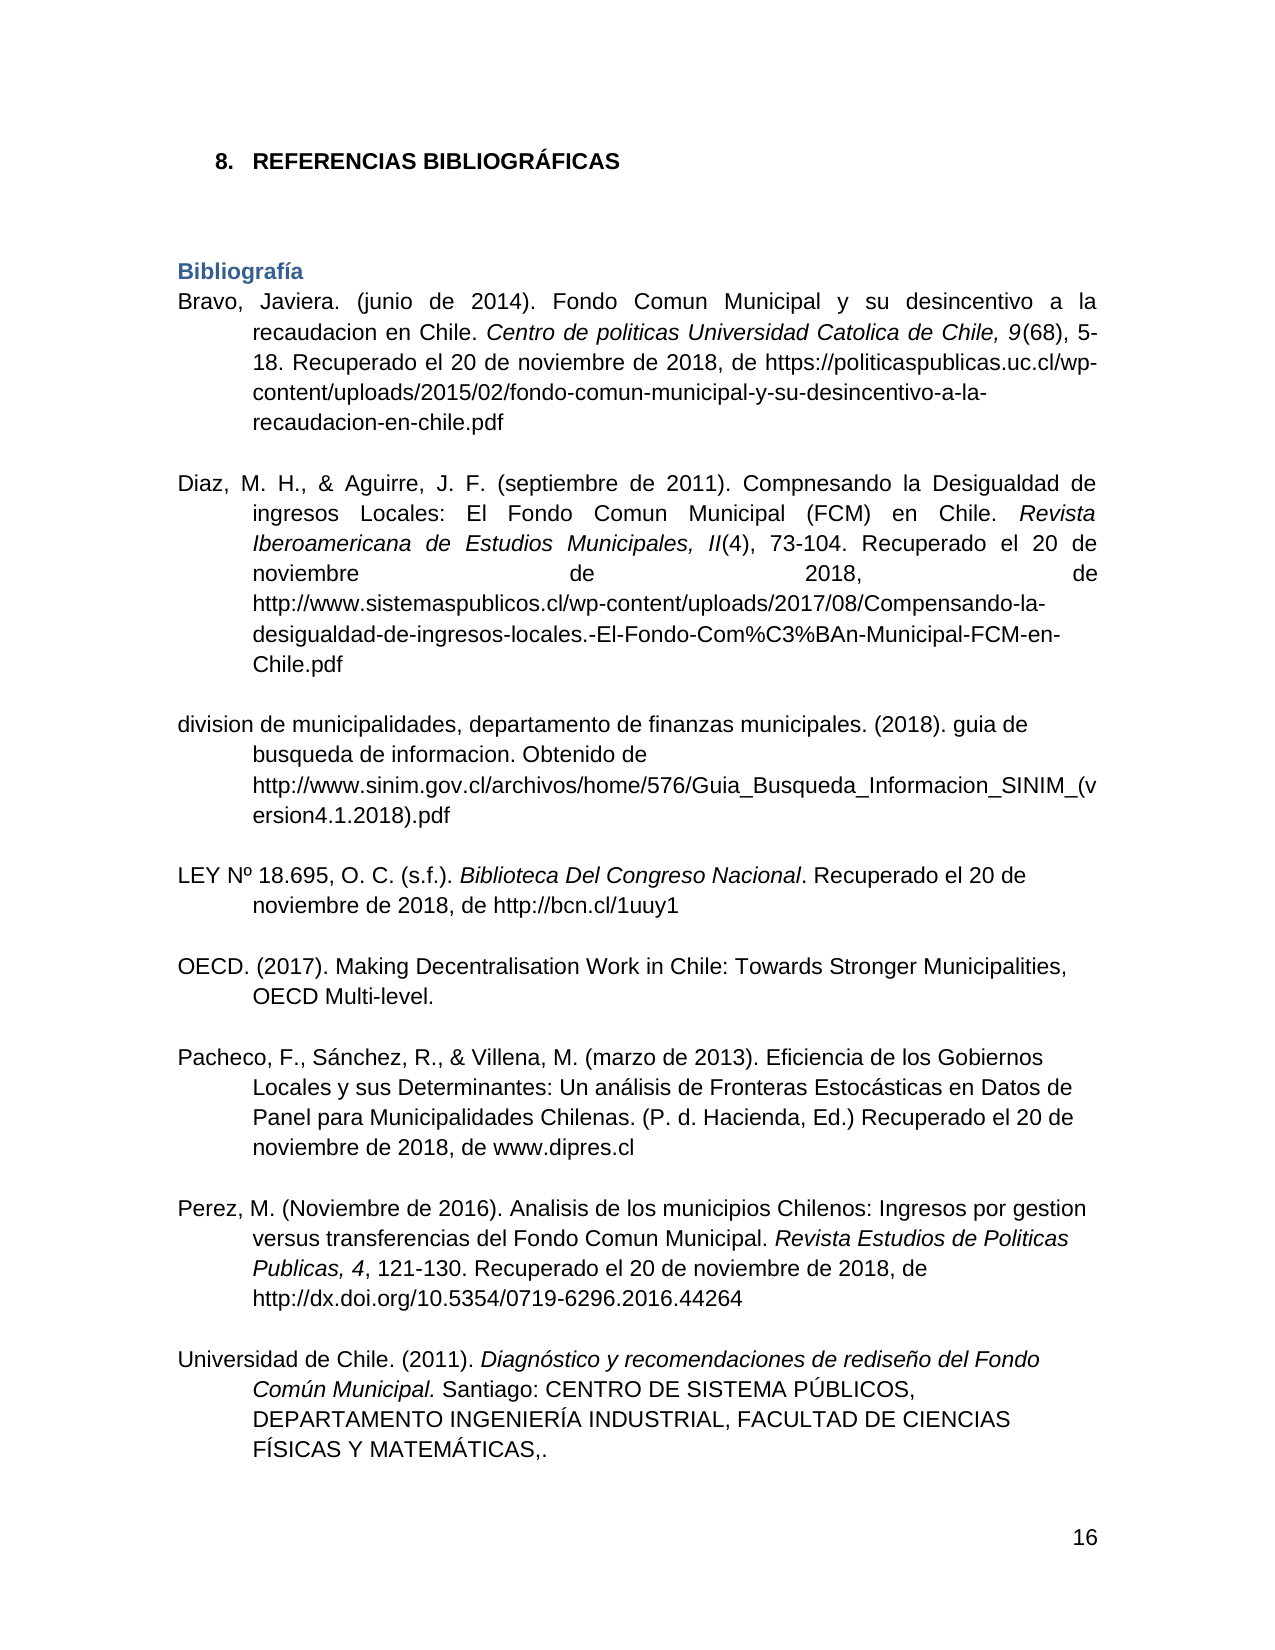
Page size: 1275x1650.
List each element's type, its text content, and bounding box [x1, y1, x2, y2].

subtitle REFERENCIAS BIBLIOGRÁFICAS [215, 148, 1098, 174]
